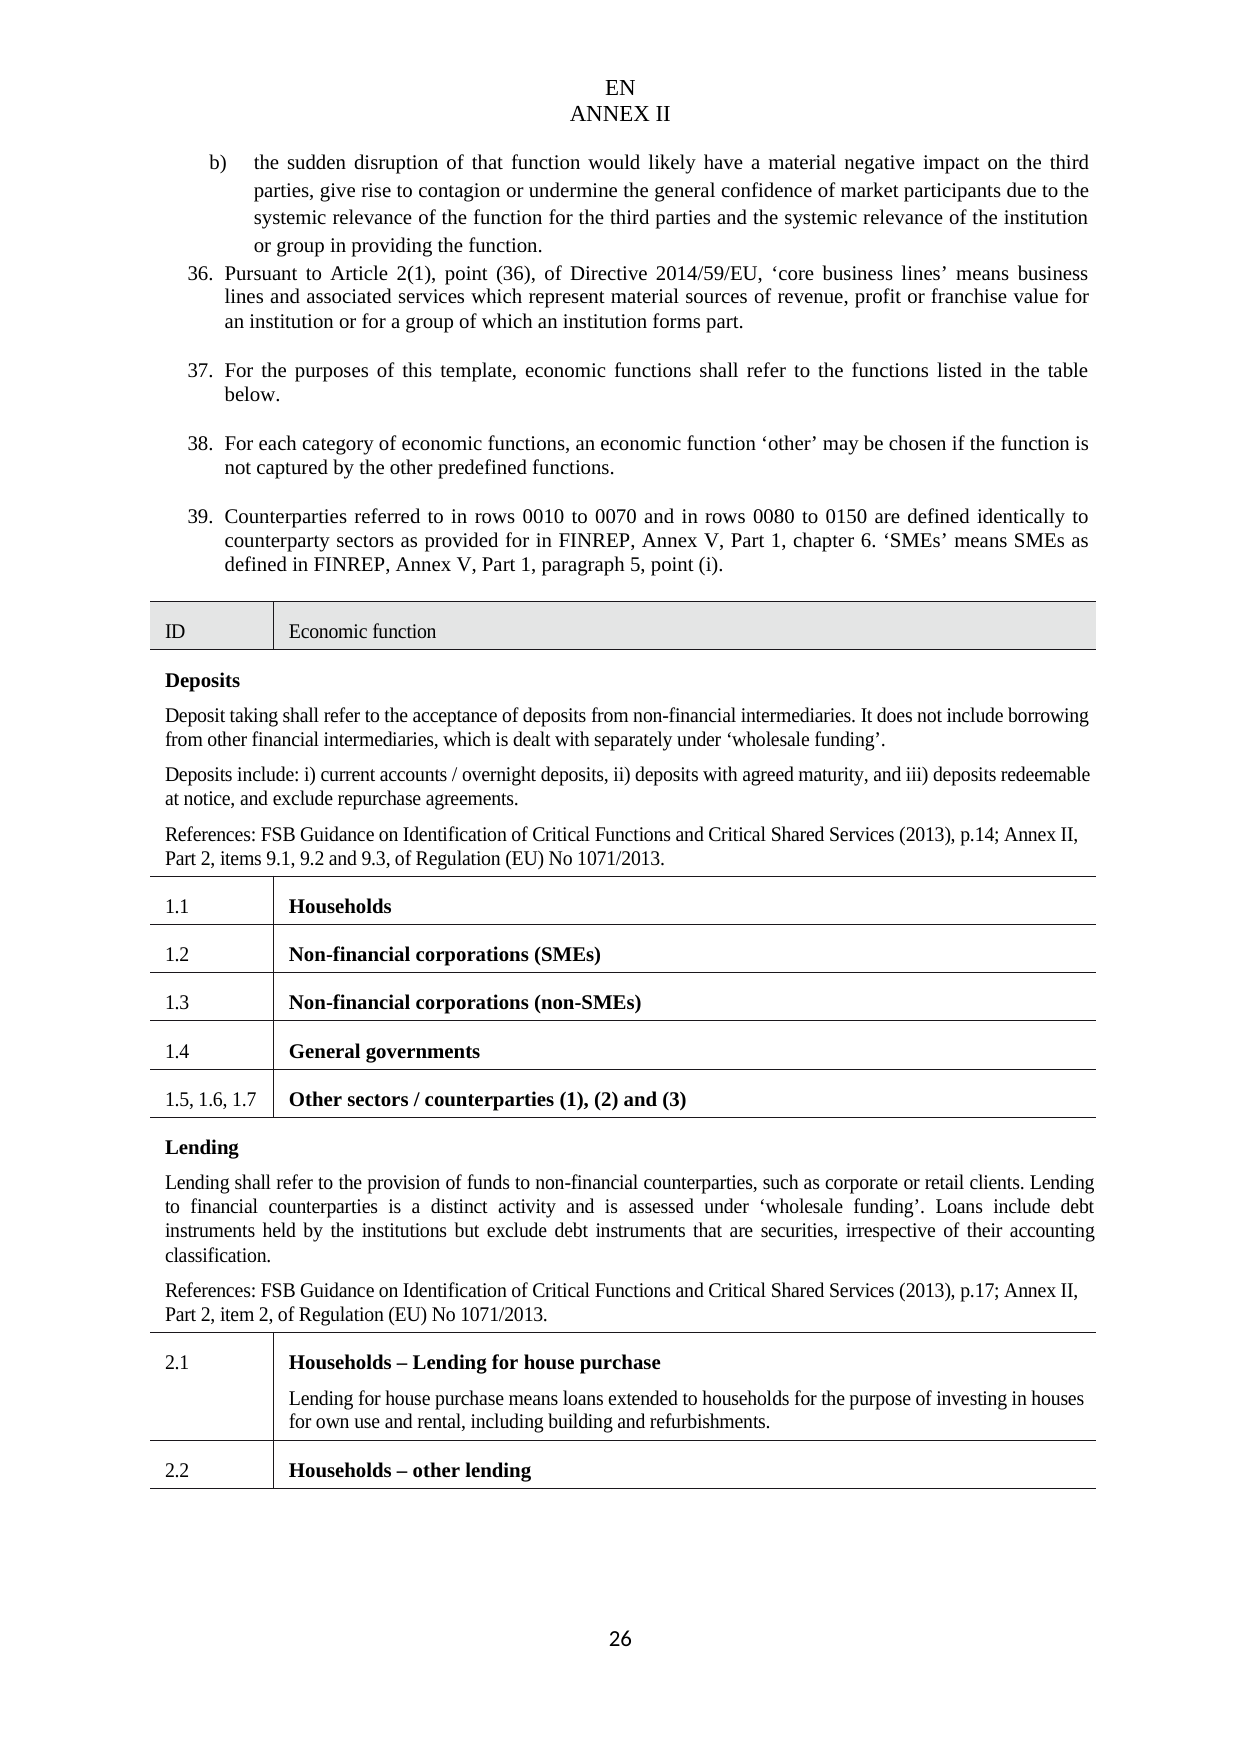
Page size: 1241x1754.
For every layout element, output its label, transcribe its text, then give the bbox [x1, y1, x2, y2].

table_cell Lending Lending shall refer to the provision of funds to non-financial counterparties, such as corporate or retail clients. Lending to financial counterparties is a distinct activity and is assessed under ‘wholesale funding’. Loans include debt instruments held by the institutions but exclude debt instruments that are securities, irrespective of their accounting classification. References: FSB Guidance on Identification of Critical Functions and Critical Shared Services (2013), p.17; Annex II, Part 2, item 2, of Regulation (EU) No 1071/2013. [150, 1118, 1096, 1332]
table_cell 1.3 [150, 973, 273, 1020]
table_cell Households [274, 877, 1096, 924]
table_cell Non-financial corporations (SMEs) [274, 925, 1096, 972]
table_cell Other sectors / counterparties (1), (2) and (3) [274, 1070, 1096, 1117]
table_cell General governments [274, 1021, 1096, 1068]
list For the purposes of this template, economic functions shall refer to the functions listed in the table below. [187, 358, 1090, 406]
table_cell 1.4 [150, 1021, 273, 1068]
table_cell Non-financial corporations (non-SMEs) [274, 973, 1096, 1020]
table_cell Households – Lending for house purchase Lending for house purchase means loans extended to households for the purpose of investing in houses for own use and rental, including building and refurbishments. [274, 1333, 1096, 1439]
list Counterparties referred to in rows 0010 to 0070 and in rows 0080 to 0150 are defined identically to counterparty sectors as provided for in FINREP, Annex V, Part 1, chapter 6. ‘SMEs’ means SMEs as defined in FINREP, Annex V, Part 1, paragraph 5, point (i). [187, 504, 1090, 576]
list For each category of economic functions, an economic function ‘other’ may be chosen if the function is not captured by the other predefined functions. [187, 431, 1090, 479]
table_header Economic function [274, 602, 1096, 649]
table_cell Deposits Deposit taking shall refer to the acceptance of deposits from non-financial intermediaries. It does not include borrowing from other financial intermediaries, which is dealt with separately under ‘wholesale funding’. Deposits include: i) current accounts / overnight deposits, ii) deposits with agreed maturity, and iii) deposits redeemable at notice, and exclude repurchase agreements. References: FSB Guidance on Identification of Critical Functions and Critical Shared Services (2013), p.14; Annex II, Part 2, items 9.1, 9.2 and 9.3, of Regulation (EU) No 1071/2013. [150, 650, 1096, 876]
table_cell 2.2 [150, 1441, 273, 1488]
list the sudden disruption of that function would likely have a material negative impact on the third parties, give rise to contagion or undermine the general confidence of market participants due to the systemic relevance of the function for the third parties and the systemic relevance of the institution or group in providing the function. [209, 150, 1090, 257]
table_cell 2.1 [150, 1333, 273, 1439]
table_cell 1.1 [150, 877, 273, 924]
table_cell Households – other lending [274, 1441, 1096, 1488]
list Pursuant to Article 2(1), point (36), of Directive 2014/59/EU, ‘core business lines’ means business lines and associated services which represent material sources of revenue, profit or franchise value for an institution or for a group of which an institution forms part. [187, 260, 1090, 333]
table_cell 1.5, 1.6, 1.7 [150, 1070, 273, 1117]
table_cell 1.2 [150, 925, 273, 972]
table_header ID [150, 602, 273, 649]
